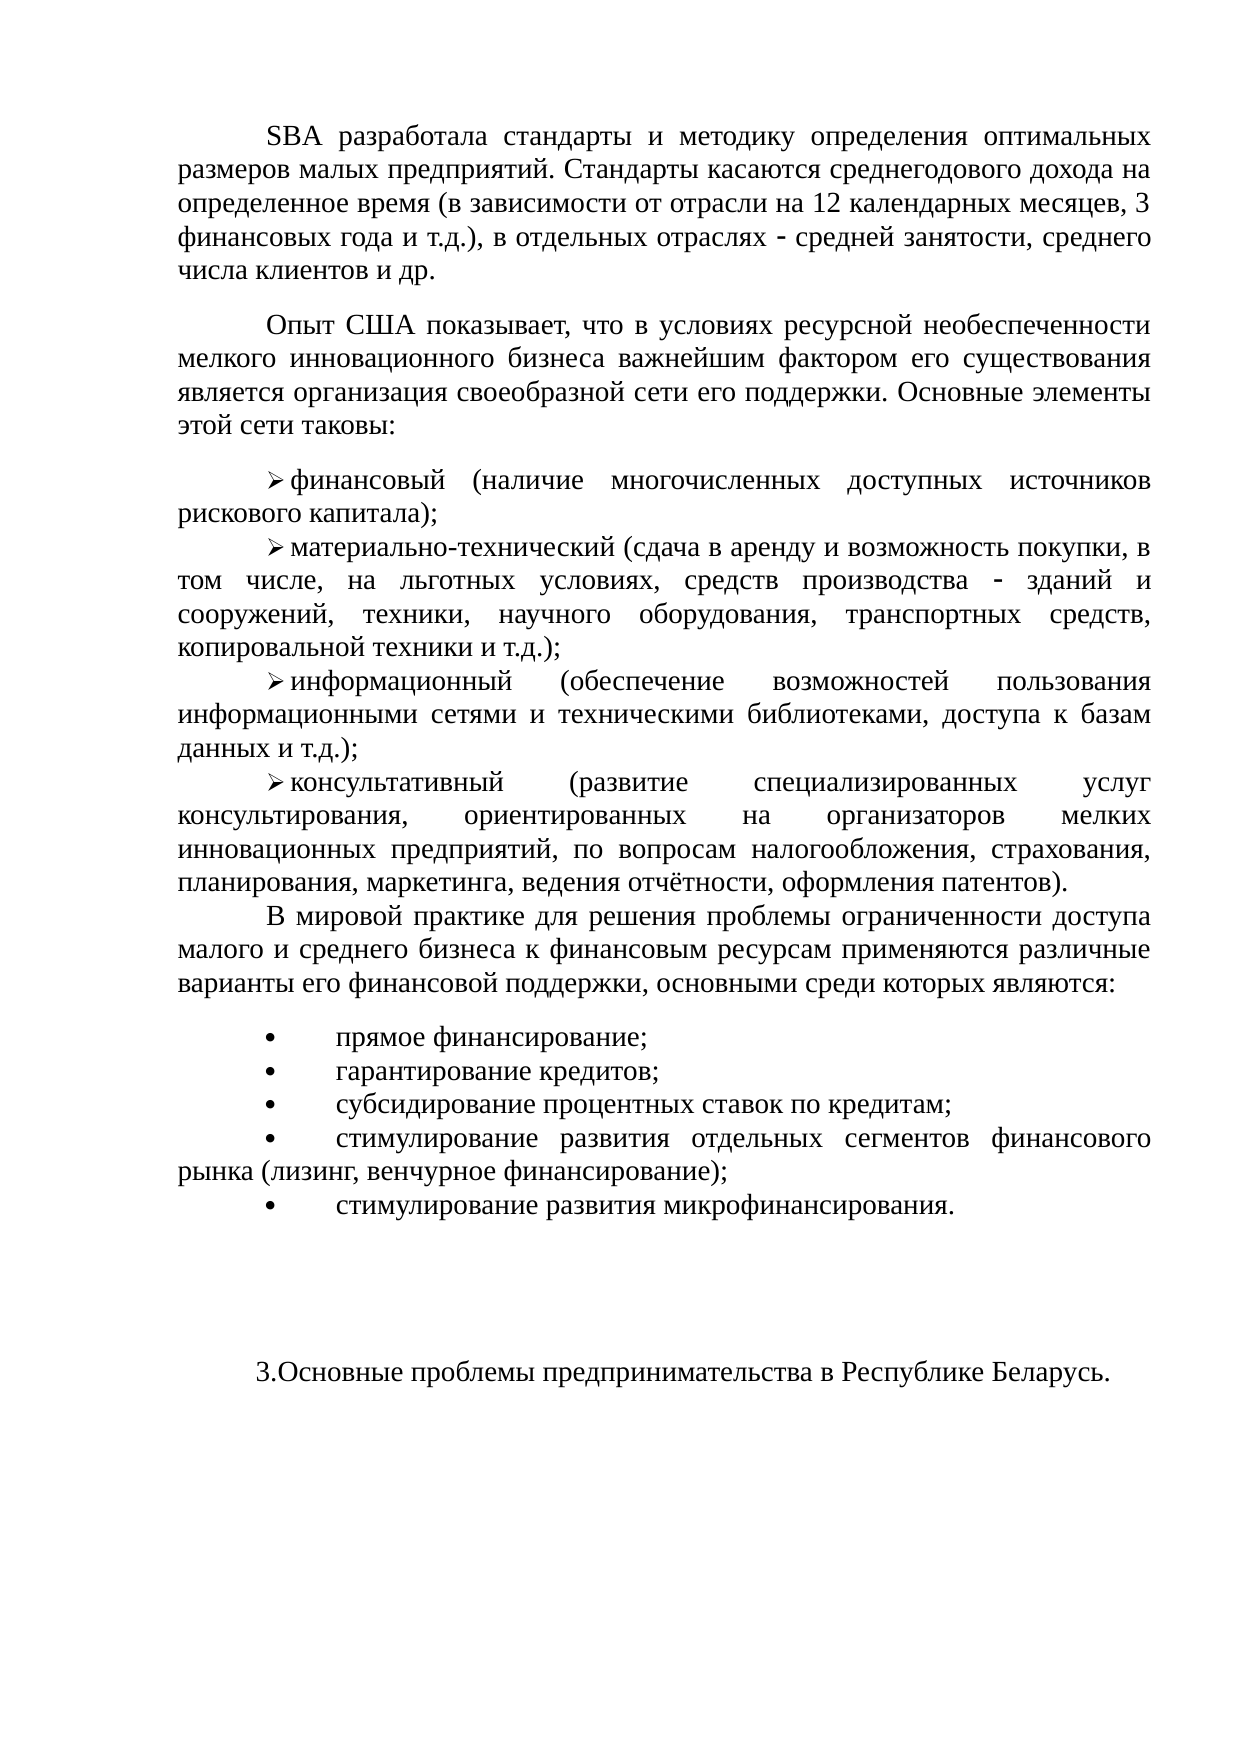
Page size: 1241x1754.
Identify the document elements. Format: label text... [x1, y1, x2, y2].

text SBА разработала стандарты и методику определения оптимальных размеров малых предприятий. Стандарты касаются среднегодового дохода на определенное время (в зависимости от отрасли на 12 календарных месяцев, 3 финансовых года и т.д.), в отдельных отраслях  средней занятости, среднего числа клиентов и др. [177, 118, 1152, 286]
list консультативный (развитие специализированных услуг консультирования, ориентированных на организаторов мелких инновационных предприятий, по вопросам налогообложения, страхования, планирования, маркетинга, ведения отчётности, оформления патентов). [177, 764, 1152, 898]
list материально-технический (сдача в аренду и возможность покупки, в том числе, на льготных условиях, средств производства  зданий и сооружений, техники, научного оборудования, транспортных средств, копировальной техники и т.д.); [177, 529, 1152, 663]
list гарантирование кредитов; [177, 1053, 1152, 1086]
text 3.Основные проблемы предпринимательства в Республике Беларусь. [215, 1354, 1152, 1388]
list субсидирование процентных ставок по кредитам; [177, 1086, 1152, 1120]
list финансовый (наличие многочисленных доступных источников рискового капитала); [177, 462, 1152, 529]
list стимулирование развития отдельных сегментов финансового рынка (лизинг, венчурное финансирование); [177, 1120, 1152, 1187]
list стимулирование развития микрофинансирования. [177, 1187, 1152, 1221]
list прямое финансирование; [177, 1019, 1152, 1053]
list информационный (обеспечение возможностей пользования информационными сетями и техническими библиотеками, доступа к базам данных и т.д.); [177, 663, 1152, 764]
text В мировой практике для решения проблемы ограниченности доступа малого и среднего бизнеса к финансовым ресурсам применяются различные варианты его финансовой поддержки, основными среди которых являются: [177, 898, 1152, 998]
text Опыт США показывает, что в условиях ресурсной необеспеченности мелкого инновационного бизнеса важнейшим фактором его существования является организация своеобразной сети его поддержки. Основные элементы этой сети таковы: [177, 307, 1152, 441]
